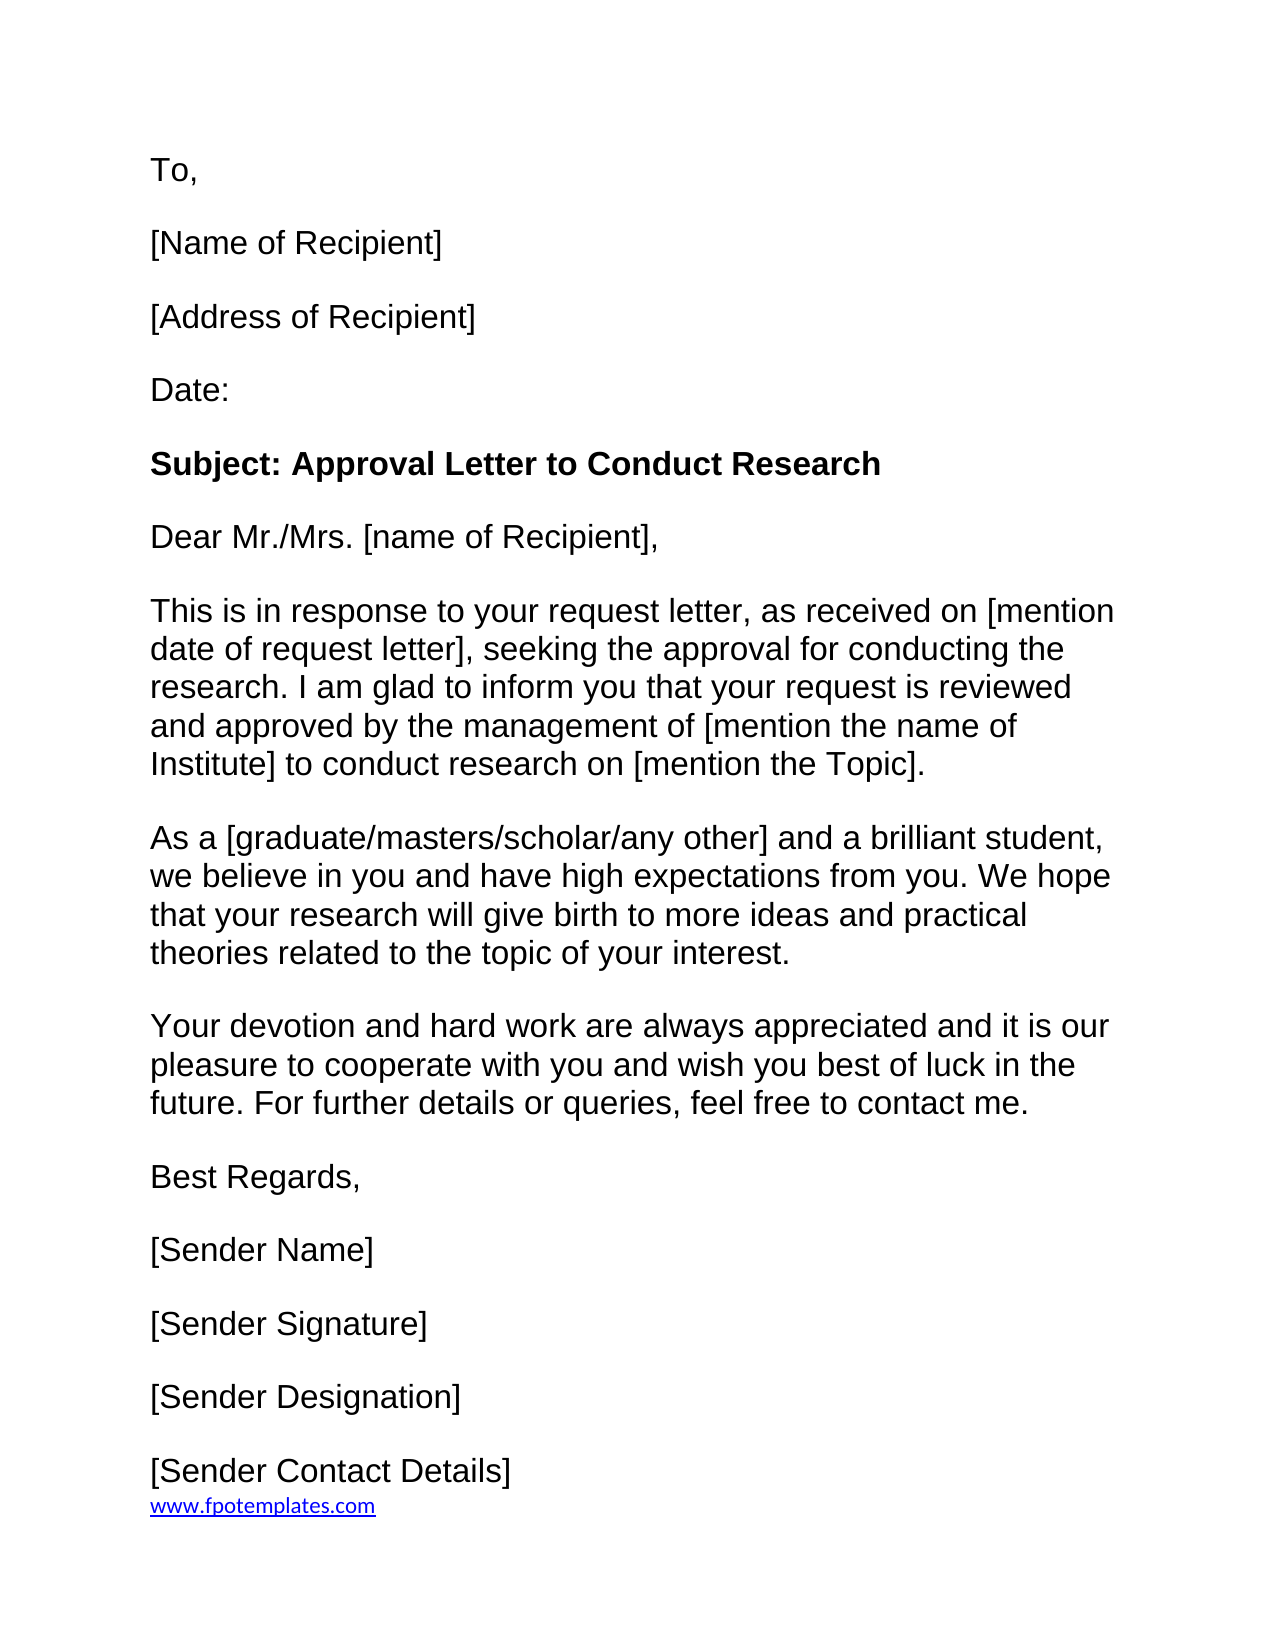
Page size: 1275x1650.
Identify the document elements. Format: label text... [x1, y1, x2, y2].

text [Sender Designation] [150, 1377, 1125, 1416]
text Date: [150, 370, 1125, 409]
text Subject: Approval Letter to Conduct Research [150, 444, 1125, 482]
text Best Regards, [150, 1157, 1125, 1195]
text [Name of Recipient] [150, 223, 1125, 262]
text This is in response to your request letter, as received on [mention date of request letter], seeking the approval for conducting the research. I am glad to inform you that your request is reviewed and approved by the management of [mention the name of Institute] to conduct research on [mention the Topic]. [150, 591, 1125, 783]
text To, [150, 150, 1125, 188]
text [Address of Recipient] [150, 297, 1125, 335]
text Dear Mr./Mrs. [name of Recipient], [150, 517, 1125, 556]
text [Sender Contact Details] [150, 1451, 1125, 1489]
text [Sender Name] [150, 1230, 1125, 1269]
text Your devotion and hard work are always appreciated and it is our pleasure to cooperate with you and wish you best of luck in the future. For further details or queries, feel free to contact me. [150, 1007, 1125, 1122]
text [Sender Signature] [150, 1304, 1125, 1342]
text As a [graduate/masters/scholar/any other] and a brilliant student, we believe in you and have high expectations from you. We hope that your research will give birth to more ideas and practical theories related to the topic of your interest. [150, 818, 1125, 972]
